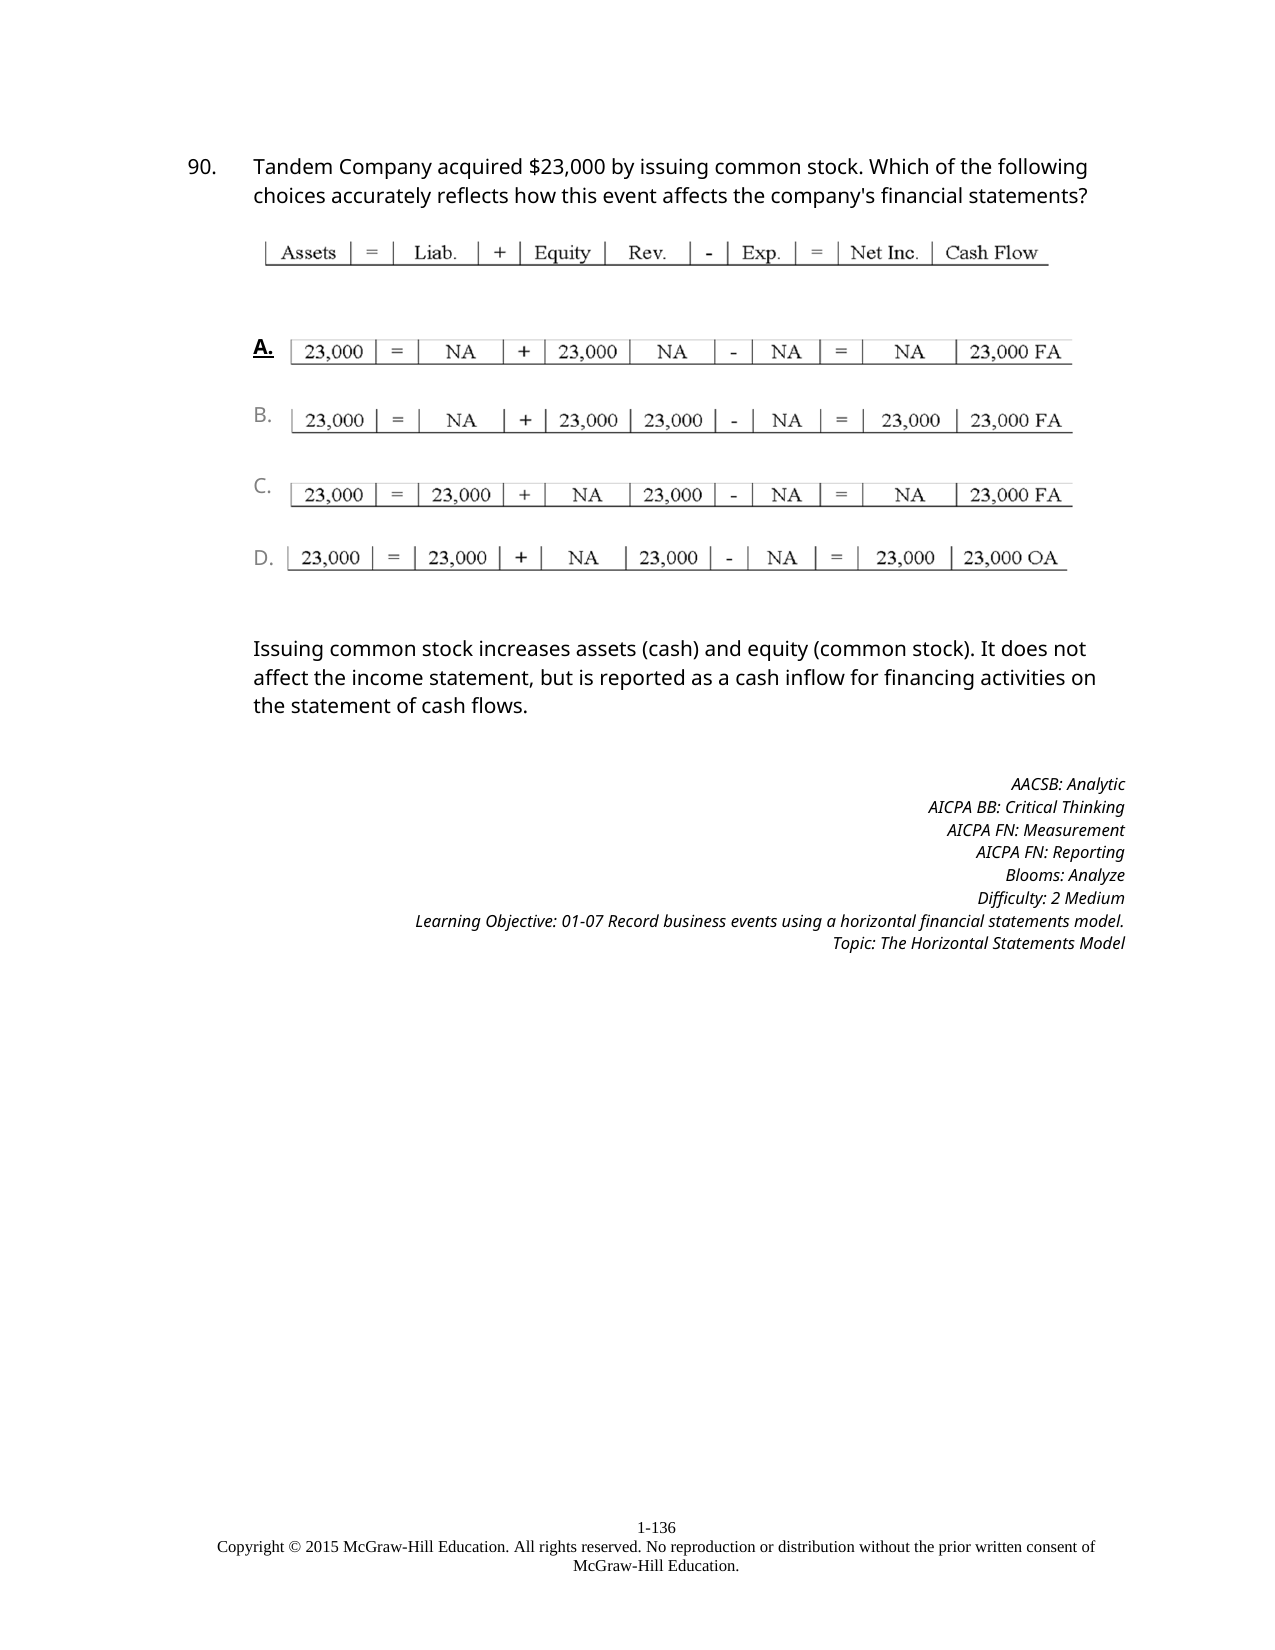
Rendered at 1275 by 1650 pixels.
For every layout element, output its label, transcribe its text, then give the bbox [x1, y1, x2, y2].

table_header AACSB: Analytic AICPA BB: Critical Thinking AICPA FN: Measurement AICPA FN: Reporting Blooms: Analyze Difficulty: 2 Medium Learning Objective: 01-07 Record business events using a horizontal financial statements model. Topic: The Horizontal Statements Model [188, 773, 1125, 977]
picture [258, 233, 1056, 270]
picture [285, 471, 1079, 512]
table_header 90. [188, 153, 253, 747]
picture [285, 400, 1089, 441]
picture [285, 542, 1071, 579]
table_header Tandem Company acquired $23,000 by issuing common stock. Which of the following choices accurately reflects how this event affects the company's financial statements? Issuing common stock increases assets (cash) and equity (common stock). It does not affect the income statement, but is reported as a cash inflow for financing activities on the statement of cash flows. [253, 153, 1125, 747]
picture [285, 331, 1079, 370]
